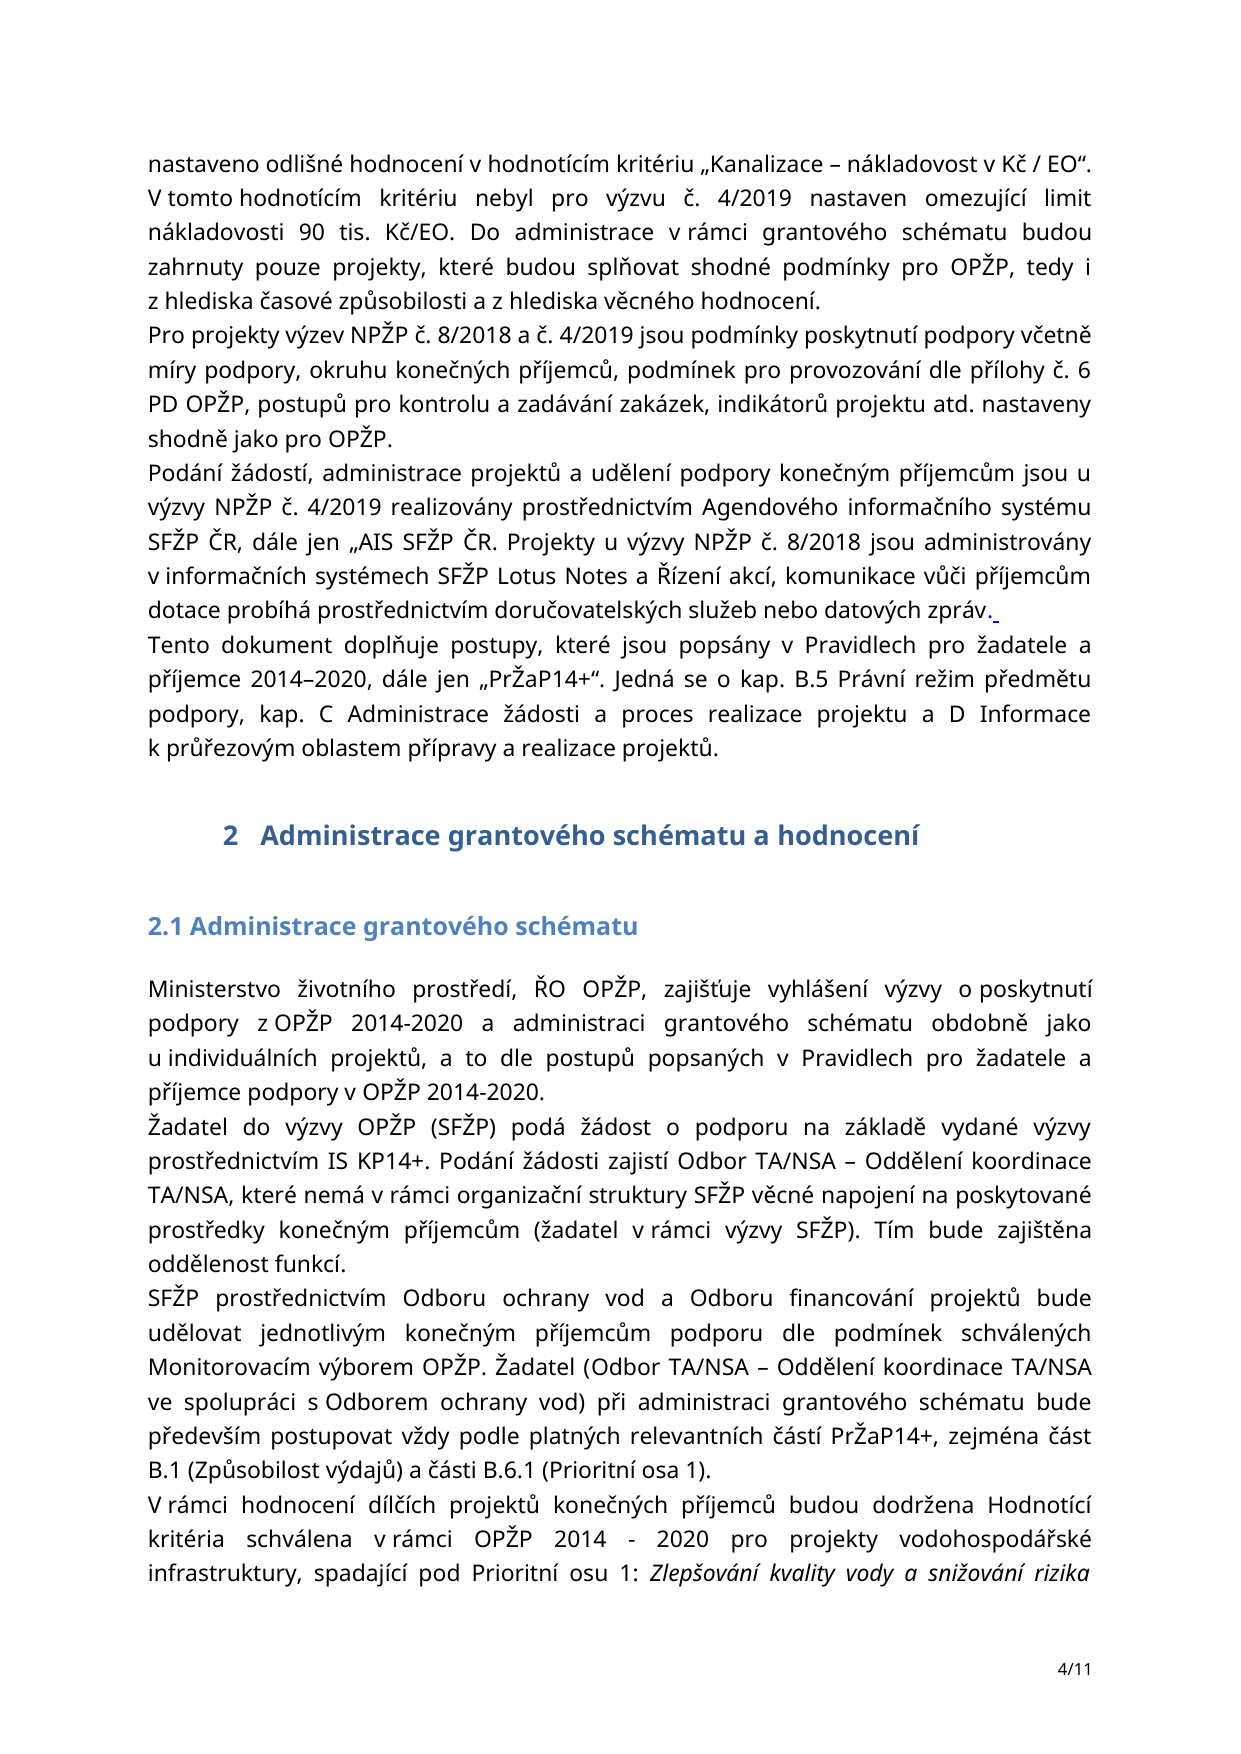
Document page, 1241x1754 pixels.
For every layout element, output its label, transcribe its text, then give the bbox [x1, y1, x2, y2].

subtitle 2.1 Administrace grantového schématu [148, 909, 1093, 943]
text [148, 1488, 1093, 1588]
text SFŽP prostřednictvím Odboru ochrany vod a Odboru financování projektů bude udělovat jednotlivým konečným příjemcům podporu dle podmínek schválených Monitorovacím výborem OPŽP. Žadatel (Odbor TA/NSA – Oddělení koordinace TA/NSA ve spolupráci s Odborem ochrany vod) při administraci grantového schématu bude především postupovat vždy podle platných relevantních částí PrŽaP14+, zejména část B.1 (Způsobilost výdajů) a části B.6.1 (Prioritní osa 1). [148, 1282, 1093, 1485]
text Žadatel do výzvy OPŽP (SFŽP) podá žádost o podporu na základě vydané výzvy prostřednictvím IS KP14+. Podání žádosti zajistí Odbor TA/NSA – Oddělení koordinace TA/NSA, které nemá v rámci organizační struktury SFŽP věcné napojení na poskytované prostředky konečným příjemcům (žadatel v rámci výzvy SFŽP). Tím bude zajištěna oddělenost funkcí. [148, 1110, 1093, 1279]
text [148, 148, 1093, 316]
text Podání žádostí, administrace projektů a udělení podpory konečným příjemcům jsou u výzvy NPŽP č. 4/2019 realizovány prostřednictvím Agendového informačního systému SFŽP ČR, dále jen „AIS SFŽP ČR. Projekty u výzvy NPŽP č. 8/2018 jsou administrovány v informačních systémech SFŽP Lotus Notes a Řízení akcí, komunikace vůči příjemcům dotace probíhá prostřednictvím doručovatelských služeb nebo datových zpráv. [148, 457, 1093, 626]
list Pro projekty výzev NPŽP č. 8/2018 a č. 4/2019 jsou podmínky poskytnutí podpory včetně míry podpory, okruhu konečných příjemců, podmínek pro provozování dle přílohy č. 6 PD OPŽP, postupů pro kontrolu a zadávání zakázek, indikátorů projektu atd. nastaveny shodně jako pro OPŽP. [148, 319, 1093, 454]
text Ministerstvo životního prostředí, ŘO OPŽP, zajišťuje vyhlášení výzvy o poskytnutí podpory z OPŽP 2014-2020 a administraci grantového schématu obdobně jako u individuálních projektů, a to dle postupů popsaných v Pravidlech pro žadatele a příjemce podpory v OPŽP 2014-2020. [148, 973, 1093, 1107]
subtitle Administrace grantového schématu a hodnocení [223, 816, 1093, 853]
text Tento dokument doplňuje postupy, které jsou popsány v Pravidlech pro žadatele a příjemce 2014–2020, dále jen „PrŽaP14+“. Jedná se o kap. B.5 Právní režim předmětu podpory, kap. C Administrace žádosti a proces realizace projektu a D Informace k průřezovým oblastem přípravy a realizace projektů. [148, 629, 1093, 763]
